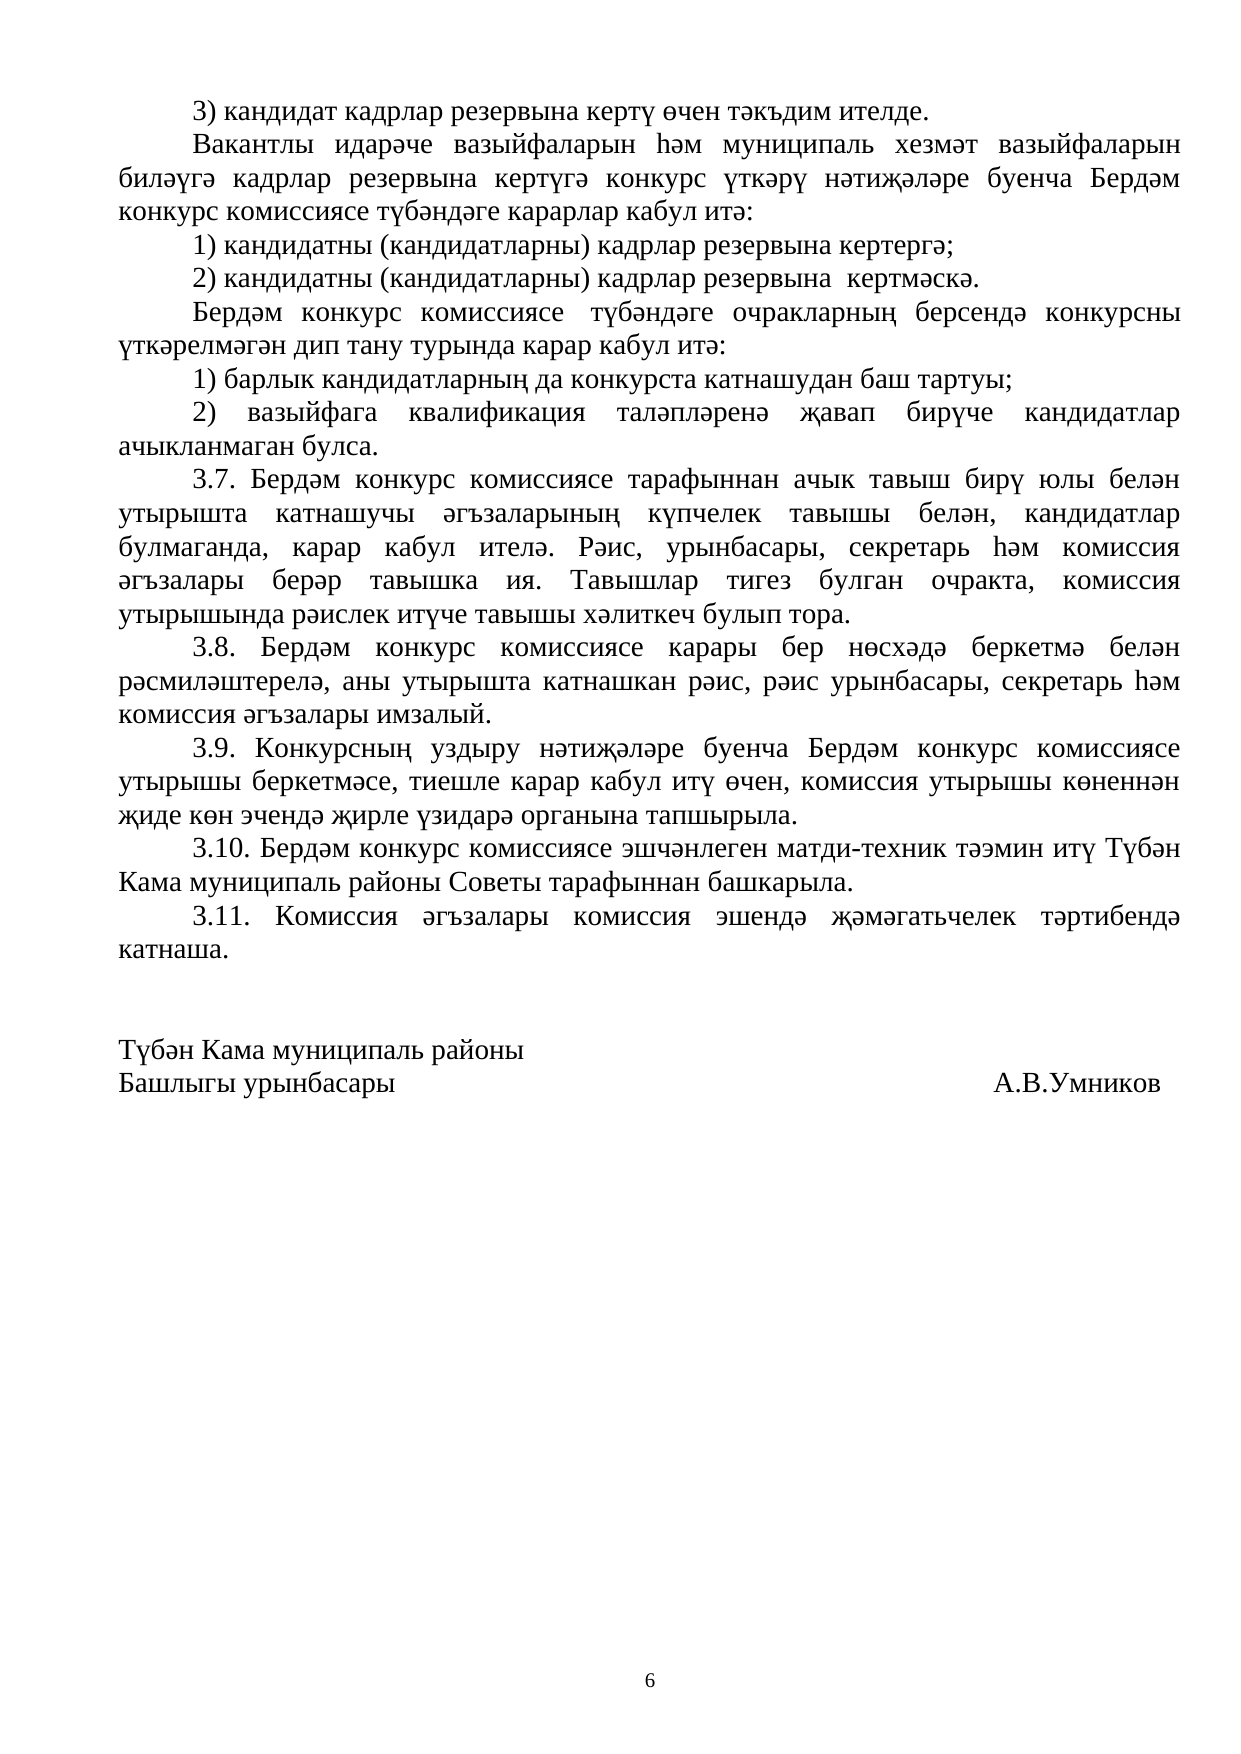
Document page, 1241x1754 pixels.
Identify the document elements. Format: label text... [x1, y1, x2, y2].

text 3.11. Комиссия әгъзалары комиссия эшендә җәмәгатьчелек тәртибендә катнаша. [118, 898, 1181, 965]
text 3.10. Бердәм конкурс комиссиясе эшчәнлеген матди-техник тәэмин итү Түбән Кама муниципаль районы Советы тарафыннан башкарыла. [118, 831, 1181, 898]
text 2) кандидатны (кандидатларны) кадрлар резервына кертмәскә. [118, 260, 1181, 294]
text Түбән Кама муниципаль районы [118, 1032, 1181, 1065]
text 1) барлык кандидатларның да конкурста катнашудан баш тартуы; [118, 361, 1181, 394]
text 3.9. Конкурсның уздыру нәтиҗәләре буенча Бердәм конкурс комиссиясе утырышы беркетмәсе, тиешле карар кабул итү өчен, комиссия утырышы көненнән җиде көн эчендә җирле үзидарә органына тапшырыла. [118, 730, 1181, 831]
text 3.8. Бердәм конкурс комиссиясе карары бер нөсхәдә беркетмә белән рәсмиләштерелә, аны утырышта катнашкан рәис, рәис урынбасары, секретарь һәм комиссия әгъзалары имзалый. [118, 629, 1181, 730]
text Бердәм конкурс комиссиясе түбәндәге очракларның берсендә конкурсны үткәрелмәгән дип тану турында карар кабул итә: [118, 294, 1181, 361]
text 2) вазыйфага квалификация таләпләренә җавап бирүче кандидатлар ачыкланмаган булса. ​ [118, 394, 1181, 462]
text 3) кандидат кадрлар резервына кертү өчен тәкъдим ителде. [118, 93, 1181, 126]
text Вакантлы идарәче вазыйфаларын һәм муниципаль хезмәт вазыйфаларын биләүгә кадрлар резервына кертүгә конкурс үткәрү нәтиҗәләре буенча Бердәм конкурс комиссиясе түбәндәге карарлар кабул итә: [118, 126, 1181, 227]
text 1) кандидатны (кандидатларны) кадрлар резервына кертергә; [118, 227, 1181, 260]
text Башлыгы урынбасары А.В.Умников [118, 1065, 1181, 1099]
text 3.7. Бердәм конкурс комиссиясе тарафыннан ачык тавыш бирү юлы белән утырышта катнашучы әгъзаларының күпчелек тавышы белән, кандидатлар булмаганда, карар кабул ителә. Рәис, урынбасары, секретарь һәм комиссия әгъзалары берәр тавышка ия. Тавышлар тигез булган очракта, комиссия утырышында рәислек итүче тавышы хәлиткеч булып тора. [118, 462, 1181, 629]
